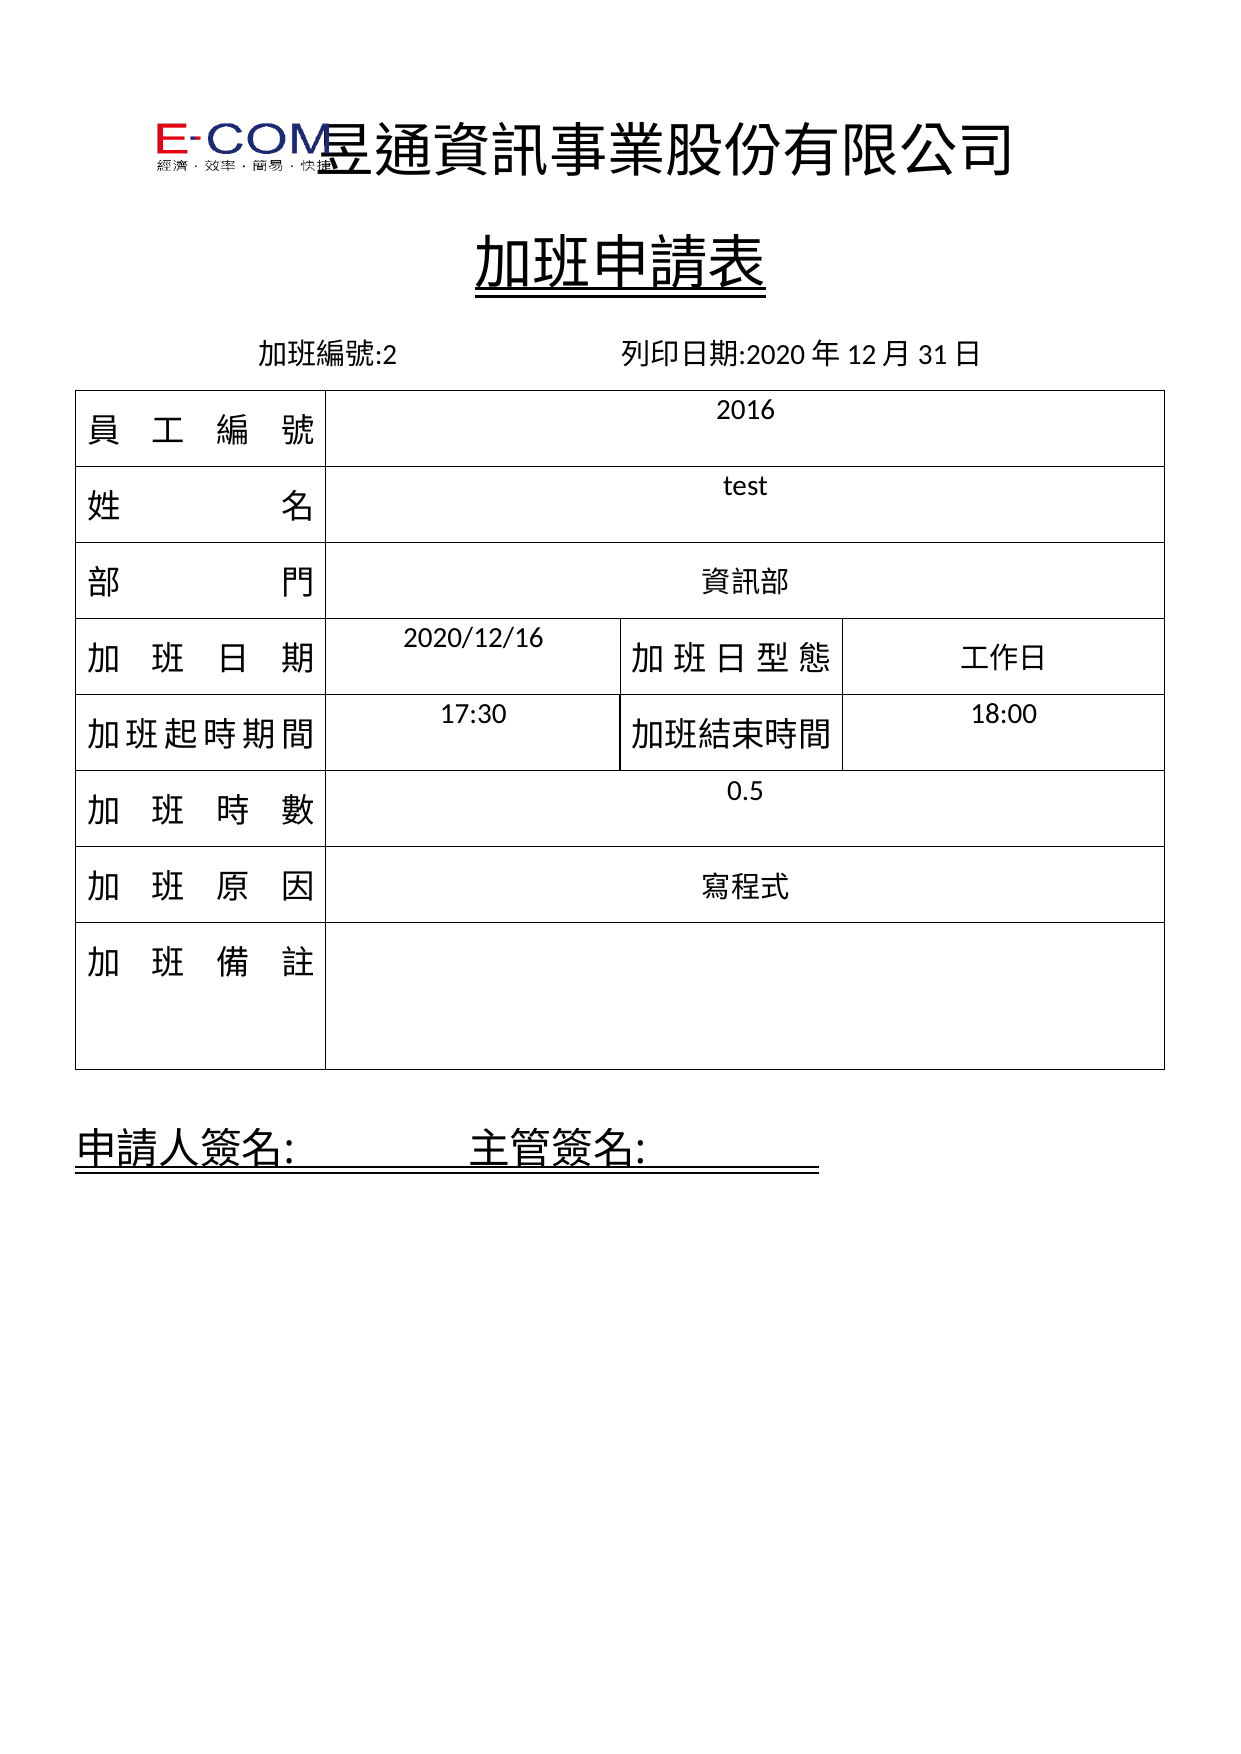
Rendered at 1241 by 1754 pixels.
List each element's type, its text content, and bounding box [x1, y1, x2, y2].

table_cell [326, 923, 1164, 1069]
text 加班編號:2 列印日期:2020年 12月 31日 [75, 314, 1165, 389]
text 申請人簽名: 主管簽名: [75, 1108, 1165, 1183]
table_cell 加班備註 [76, 923, 325, 1069]
text 加班申請表 [75, 202, 1165, 314]
table_cell 加班日型態 [621, 619, 842, 694]
table_cell 18:00 [843, 695, 1164, 770]
picture [127, 117, 361, 177]
table_cell 加班起時期間 [76, 695, 325, 770]
table_cell 加班時數 [76, 771, 325, 846]
table_cell 部門 [76, 543, 325, 618]
table_cell 17:30 [326, 695, 619, 770]
table_header 2016 [326, 391, 1164, 466]
table_cell 工作日 [843, 619, 1164, 694]
table_header 員工編號 [76, 391, 325, 466]
table_cell 資訊部 [326, 543, 1164, 618]
table_cell 加班原因 [76, 847, 325, 922]
table_cell test [326, 467, 1164, 542]
table_cell 0.5 [326, 771, 1164, 846]
table_cell 2020/12/16 [326, 619, 620, 694]
table_cell 加班結束時間 [621, 695, 842, 770]
table_cell 加班日期 [76, 619, 325, 694]
text 昱通資訊事業股份有限公司 [75, 89, 1165, 202]
table_cell 寫程式 [326, 847, 1164, 922]
table_cell 姓名 [76, 467, 325, 542]
